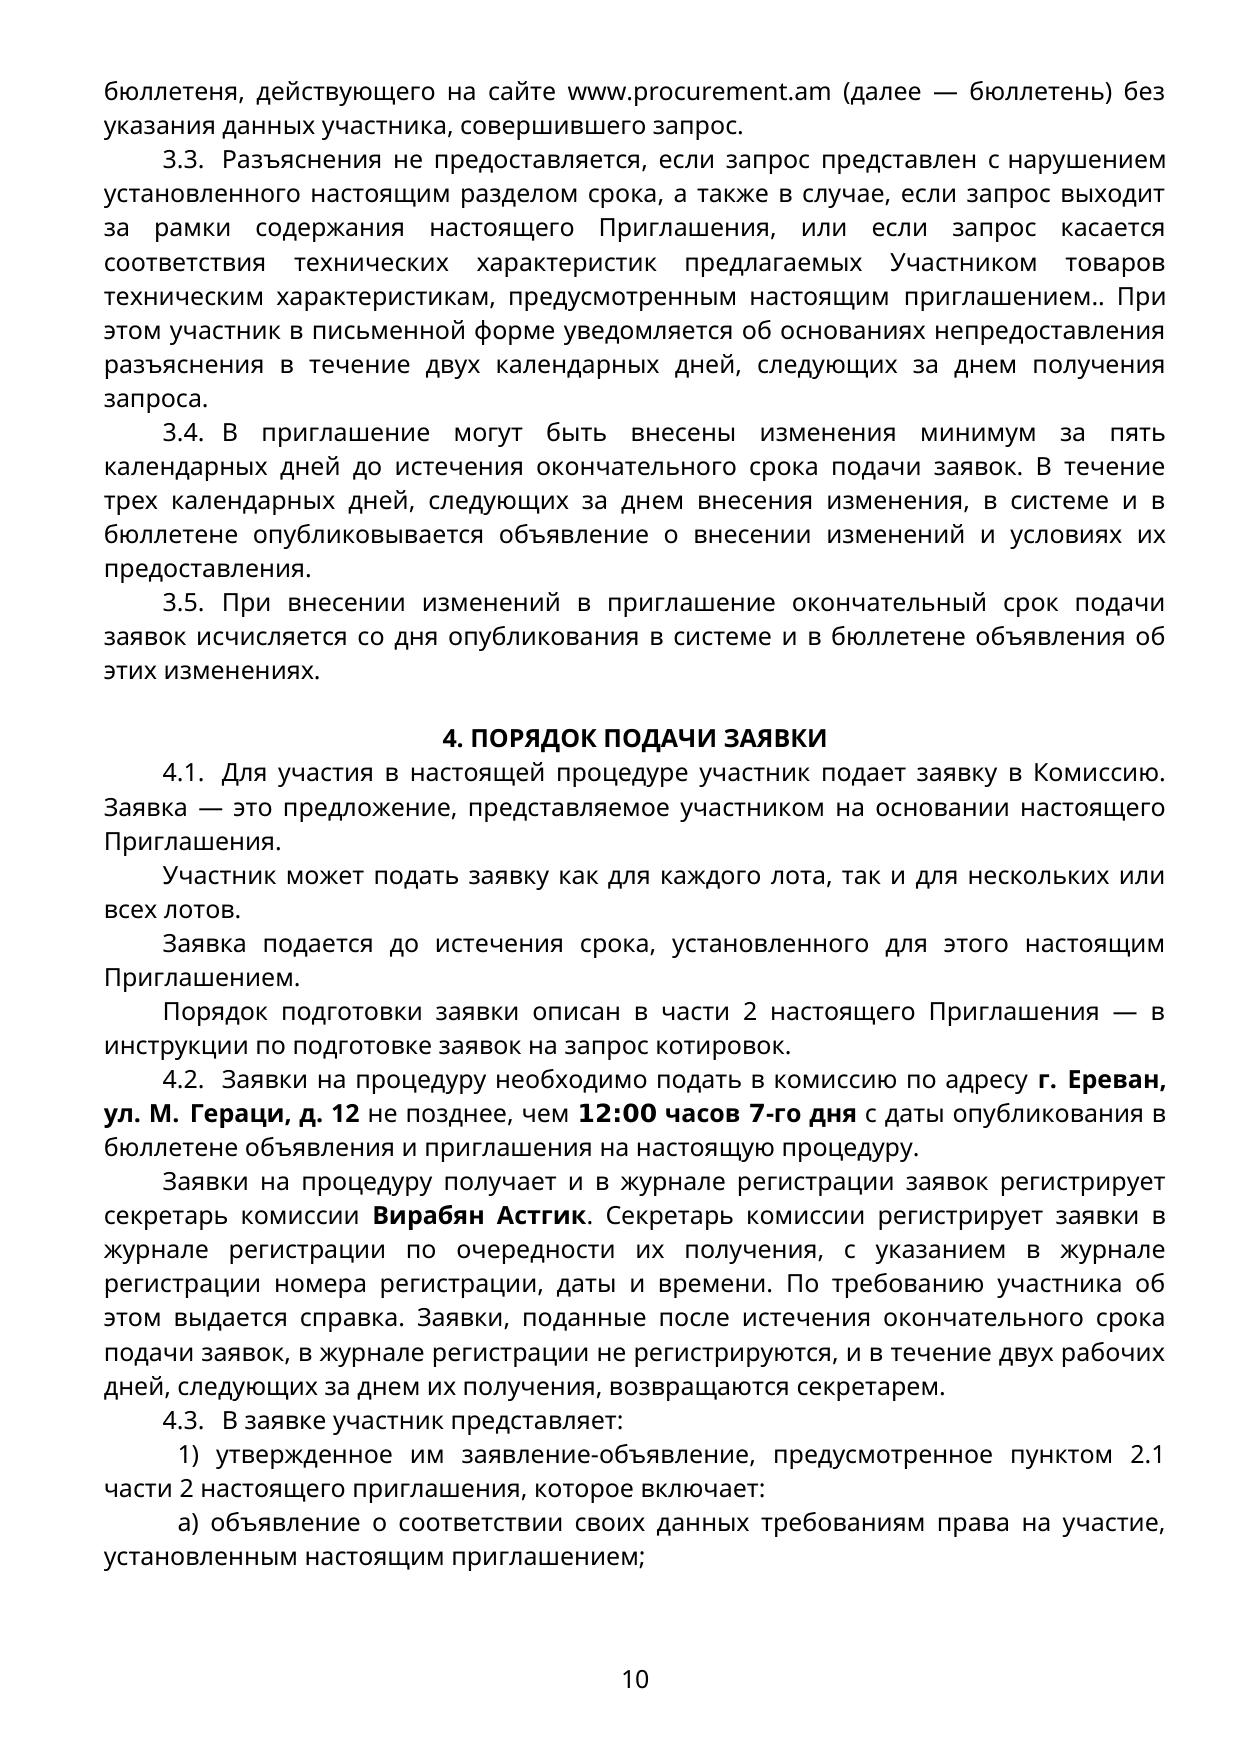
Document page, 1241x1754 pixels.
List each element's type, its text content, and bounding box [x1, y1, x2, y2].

text 4.1. Для участия в настоящей процедуре участник подает заявку в Комиссию. Заявка — это предложение, представляемое участником на основании настоящего Приглашения. [103, 755, 1167, 857]
text Порядок подготовки заявки описан в части 2 настоящего Приглашения — в инструкции по подготовке заявок на запрос котировок. [103, 993, 1167, 1062]
text Заявки на процедуру получает и в журнале регистрации заявок регистрирует секретарь комиссии Вирабян Астгик. Секретарь комиссии регистрирует заявки в журнале регистрации по очередности их получения, с указанием в журнале регистрации номера регистрации, даты и времени. По требованию участника об этом выдается справка. Заявки, поданные после истечения окончательного срока подачи заявок, в журнале регистрации не регистрируются, и в течение двух рабочих дней, следующих за днем их получения, возвращаются секретарем. [103, 1164, 1167, 1402]
text 3.3. Разъяснения не предоставляется, если запрос представлен с нарушением установленного настоящим разделом срока, а также в случае, если запрос выходит за рамки содержания настоящего Приглашения, или если запрос касается соответствия технических характеристик предлагаемых Участником товаров техническим характеристикам, предусмотренным настоящим приглашением.. При этом участник в письменной форме уведомляется об основаниях непредоставления разъяснения в течение двух календарных дней, следующих за днем получения запроса. [103, 142, 1167, 414]
text 4.3. В заявке участник представляет: [103, 1402, 1167, 1436]
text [103, 74, 1167, 142]
text а) объявление о соответствии своих данных требованиям права на участие, установленным настоящим приглашением; [103, 1504, 1167, 1573]
text 3.4. В приглашение могут быть внесены изменения минимум за пять календарных дней до истечения окончательного срока подачи заявок. В течение трех календарных дней, следующих за днем внесения изменения, в системе и в бюллетене опубликовывается объявление о внесении изменений и условиях их предоставления. [103, 414, 1167, 585]
text Заявка подается до истечения срока, установленного для этого настоящим Приглашением. [103, 925, 1167, 993]
text Участник может подать заявку как для каждого лота, так и для нескольких или всех лотов. [103, 857, 1167, 925]
text 1) утвержденное им заявление-объявление, предусмотренное пунктом 2.1 части 2 настоящего приглашения, которое включает: [103, 1436, 1167, 1504]
text 4.2. Заявки на процедуру необходимо подать в комиссию по адресу г. Ереван, ул. М. Гераци, д. 12 не позднее, чем 12:00 часов 7-го дня с даты опубликования в бюллетене объявления и приглашения на настоящую процедуру. [103, 1062, 1167, 1164]
text 4. ПОРЯДОК ПОДАЧИ ЗАЯВКИ [103, 721, 1167, 755]
text 3.5. При внесении изменений в приглашение окончательный срок подачи заявок исчисляется со дня опубликования в системе и в бюллетене объявления об этих изменениях. [103, 585, 1167, 687]
